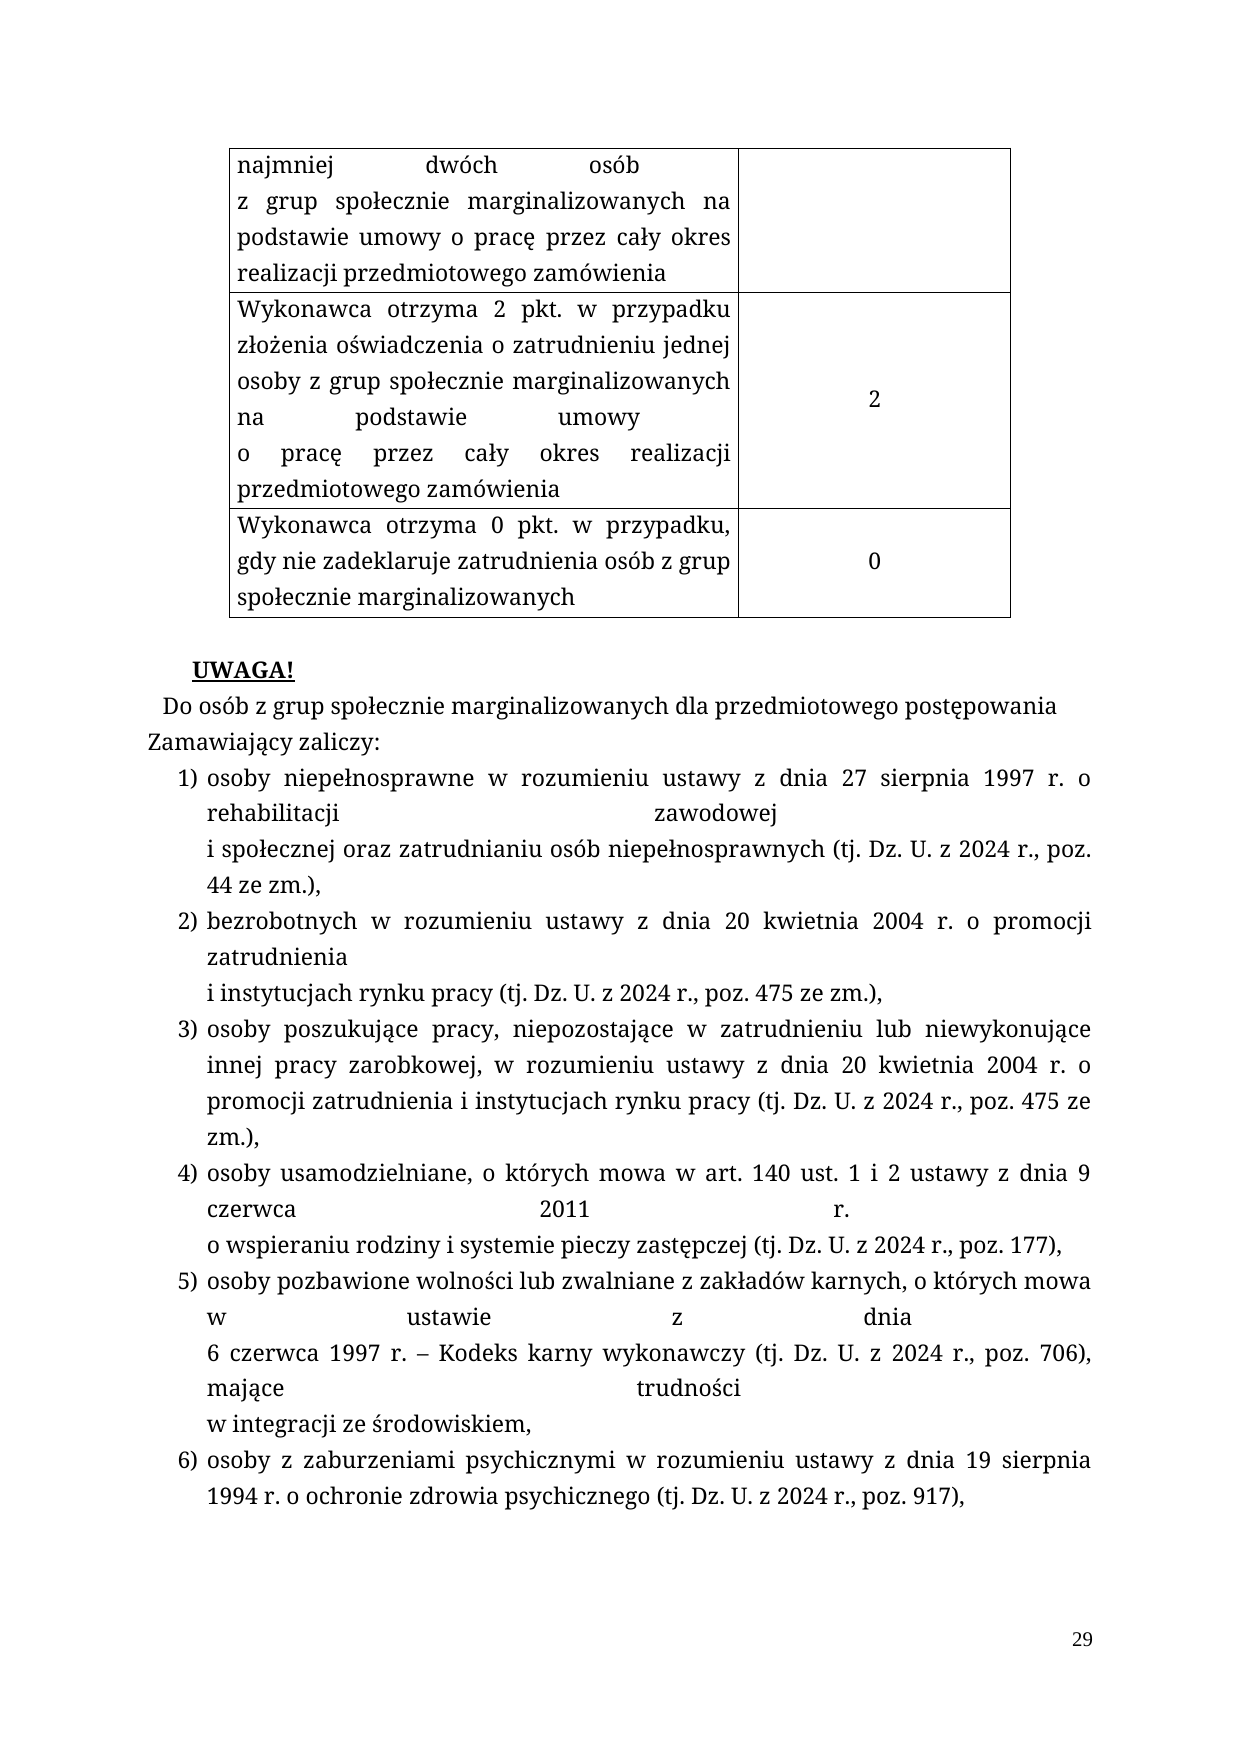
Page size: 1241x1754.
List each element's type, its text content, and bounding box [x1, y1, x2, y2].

table_cell 2 [739, 293, 1010, 508]
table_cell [230, 149, 738, 292]
list osoby poszukujące pracy, niepozostające w zatrudnieniu lub niewykonujące innej pracy zarobkowej, w rozumieniu ustawy z dnia 20 kwietnia 2004 r. o promocji zatrudnienia i instytucjach rynku pracy (tj. Dz. U. z 2024 r., poz. 475 ze zm.), [177, 1013, 1093, 1152]
list osoby z zaburzeniami psychicznymi w rozumieniu ustawy z dnia 19 sierpnia 1994 r. o ochronie zdrowia psychicznego (tj. Dz. U. z 2024 r., poz. 917), [177, 1444, 1093, 1511]
list osoby niepełnosprawne w rozumieniu ustawy z dnia 27 sierpnia 1997 r. o rehabilitacji zawodowej i społecznej oraz zatrudnianiu osób niepełnosprawnych (tj. Dz. U. z 2024 r., poz. 44 ze zm.), [177, 761, 1093, 901]
table_cell Wykonawca otrzyma 2 pkt. w przypadku złożenia oświadczenia o zatrudnieniu jednej osoby z grup społecznie marginalizowanych na podstawie umowy o pracę przez cały okres realizacji przedmiotowego zamówienia [230, 293, 738, 508]
list bezrobotnych w rozumieniu ustawy z dnia 20 kwietnia 2004 r. o promocji zatrudnienia i instytucjach rynku pracy (tj. Dz. U. z 2024 r., poz. 475 ze zm.), [177, 905, 1093, 1008]
list osoby pozbawione wolności lub zwalniane z zakładów karnych, o których mowa w ustawie z dnia 6 czerwca 1997 r. – Kodeks karny wykonawczy (tj. Dz. U. z 2024 r., poz. 706), mające trudności w integracji ze środowiskiem, [177, 1264, 1093, 1439]
text Do osób z grup społecznie marginalizowanych dla przedmiotowego postępowania Zamawiający zaliczy: [148, 689, 1093, 757]
table_cell 4 [739, 149, 1010, 292]
table_cell 0 [739, 509, 1010, 617]
table_cell Wykonawca otrzyma 0 pkt. w przypadku, gdy nie zadeklaruje zatrudnienia osób z grup społecznie marginalizowanych [230, 509, 738, 617]
list osoby usamodzielniane, o których mowa w art. 140 ust. 1 i 2 ustawy z dnia 9 czerwca 2011 r. o wspieraniu rodziny i systemie pieczy zastępczej (tj. Dz. U. z 2024 r., poz. 177), [177, 1157, 1093, 1260]
text UWAGA! [192, 654, 1093, 685]
